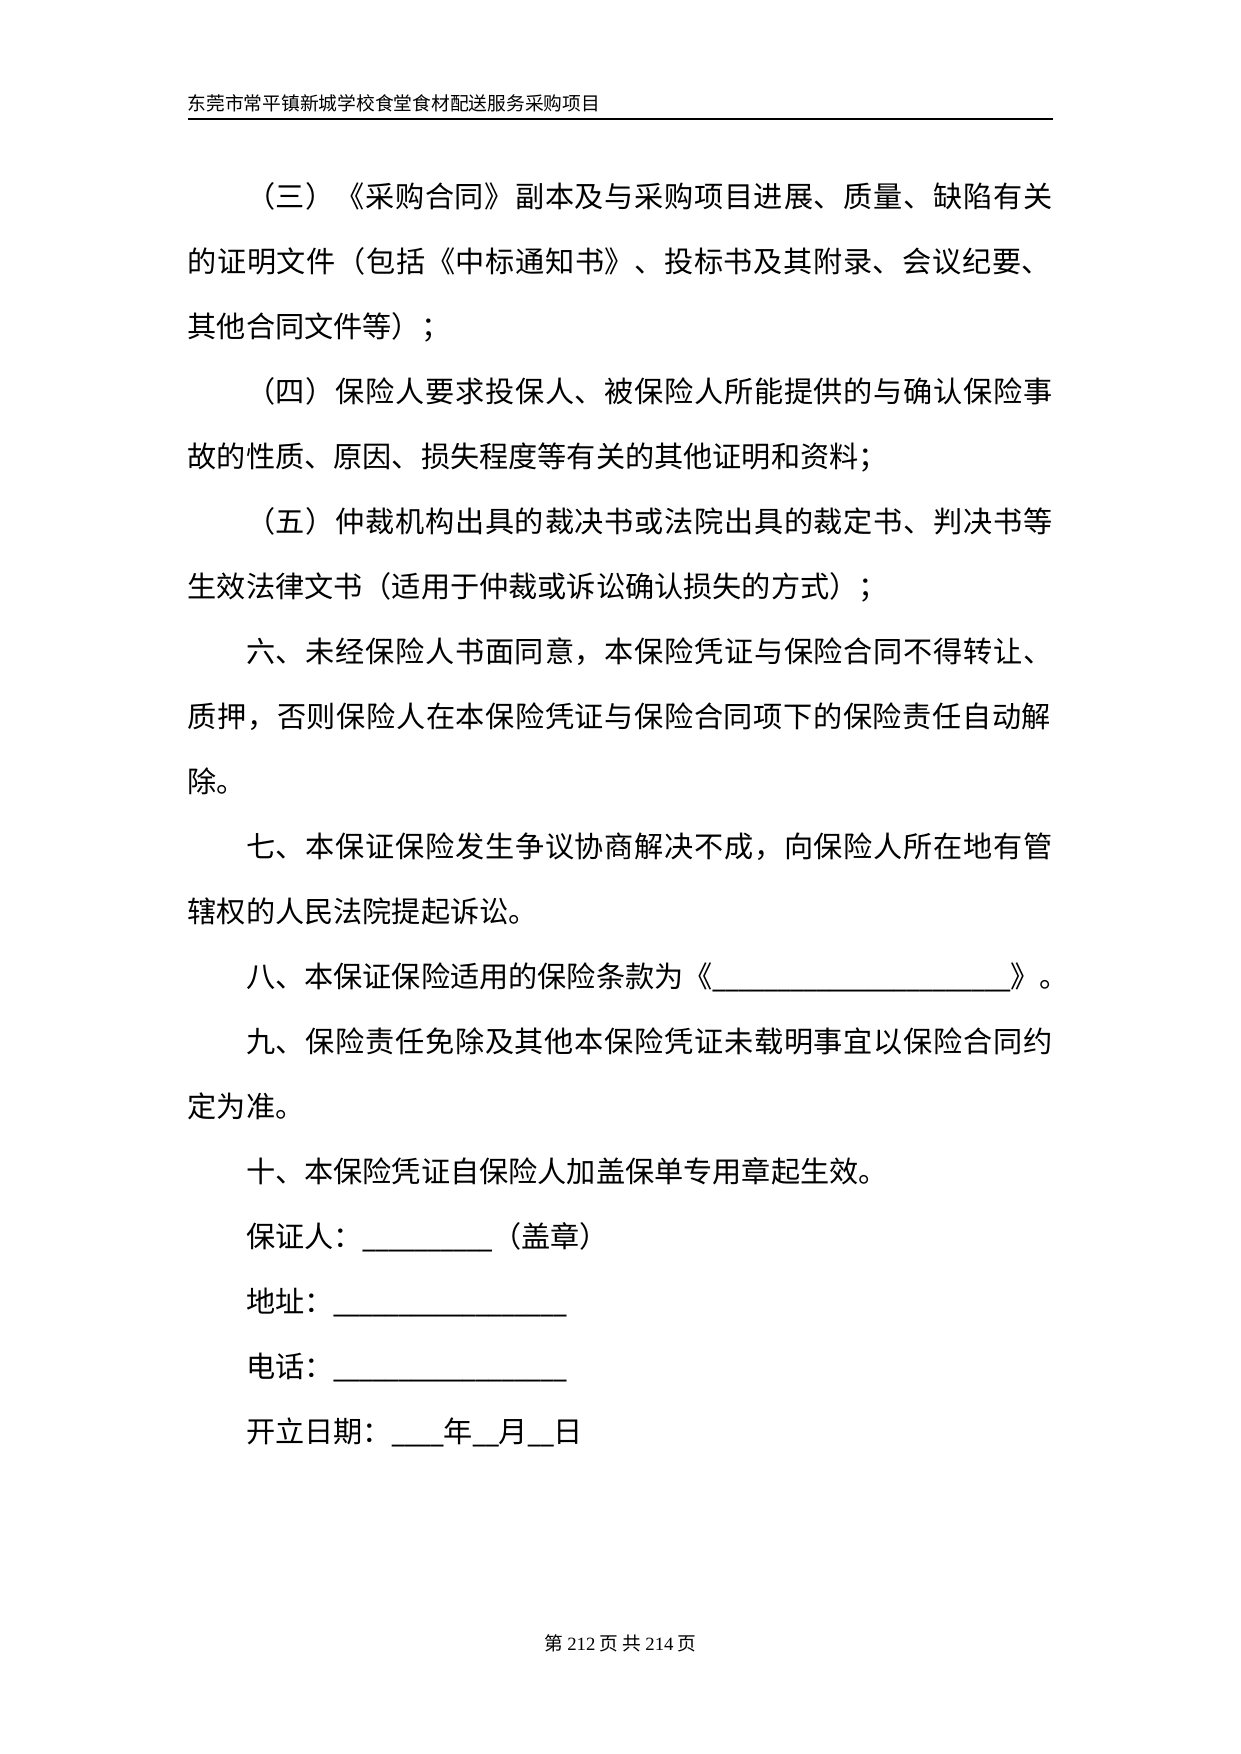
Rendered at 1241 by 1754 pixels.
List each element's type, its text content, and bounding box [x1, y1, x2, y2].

text 地址：__________________ [187, 1267, 1053, 1332]
text 保证人：__________（盖章） [187, 1202, 1053, 1267]
text 六、未经保险人书面同意，本保险凭证与保险合同不得转让、质押，否则保险人在本保险凭证与保险合同项下的保险责任自动解除。 [187, 617, 1053, 812]
text 七、本保证保险发生争议协商解决不成，向保险人所在地有管辖权的人民法院提起诉讼。 [187, 812, 1053, 942]
text 八、本保证保险适用的保险条款为《_______________________》。 [187, 942, 1053, 1007]
text 十、本保险凭证自保险人加盖保单专用章起生效。 [187, 1137, 1053, 1202]
text （三）《采购合同》副本及与采购项目进展、质量、缺陷有关的证明文件（包括《中标通知书》、投标书及其附录、会议纪要、其他合同文件等）； [187, 162, 1053, 357]
text 电话：__________________ [187, 1332, 1053, 1397]
text （四）保险人要求投保人、被保险人所能提供的与确认保险事故的性质、原因、损失程度等有关的其他证明和资料； [187, 357, 1053, 487]
text 开立日期：____年__月__日 [187, 1397, 1053, 1462]
text （五）仲裁机构出具的裁决书或法院出具的裁定书、判决书等生效法律文书（适用于仲裁或诉讼确认损失的方式）； [187, 487, 1053, 617]
text 九、保险责任免除及其他本保险凭证未载明事宜以保险合同约定为准。 [187, 1007, 1053, 1137]
